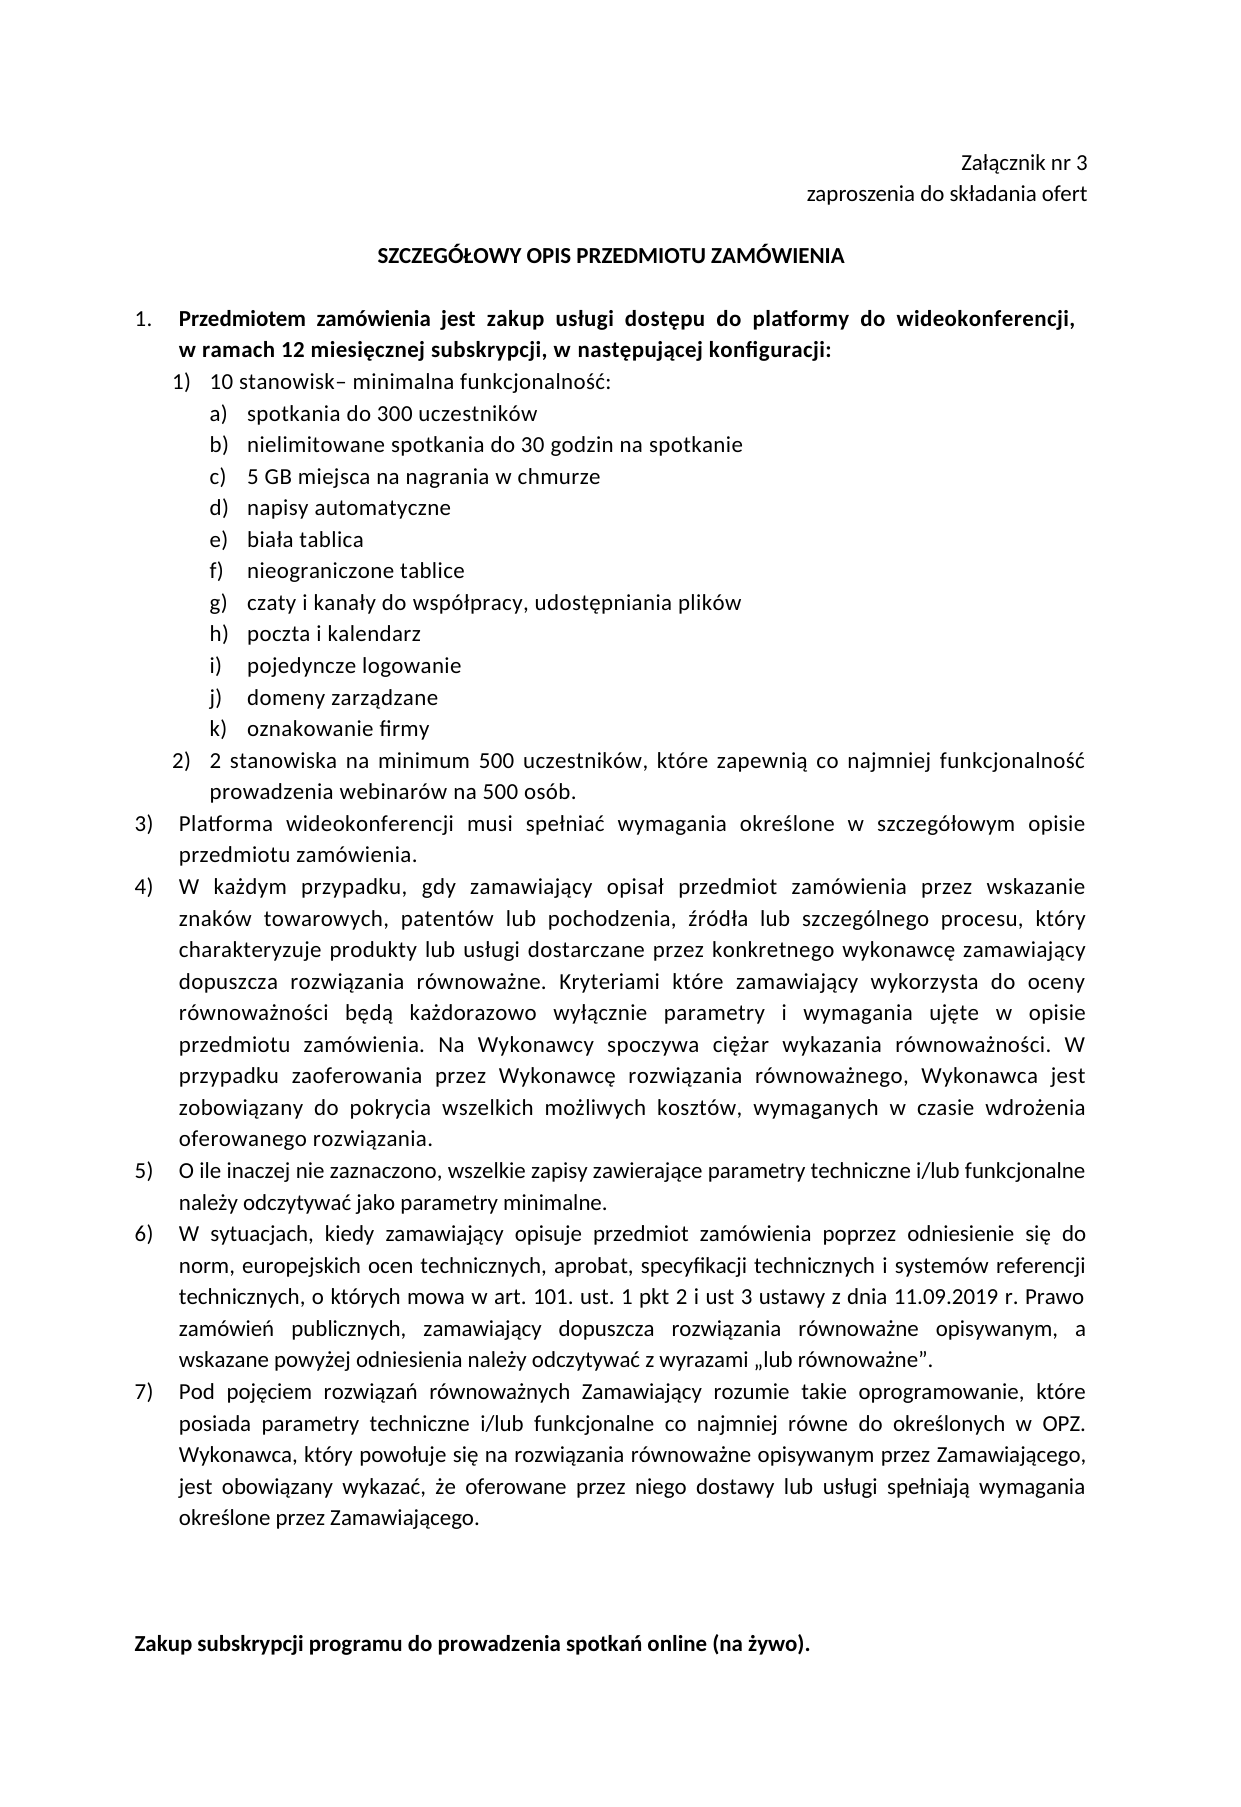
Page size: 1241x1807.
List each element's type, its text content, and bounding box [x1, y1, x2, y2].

list Zakup subskrypcji programu do prowadzenia spotkań online (na żywo). [134, 1629, 1087, 1658]
list W sytuacjach, kiedy zamawiający opisuje przedmiot zamówienia poprzez odniesienie się do norm, europejskich ocen technicznych, aprobat, specyfikacji technicznych i systemów referencji technicznych, o których mowa w art. 101. ust. 1 pkt 2 i ust 3 ustawy z dnia 11.09.2019 r. Prawo zamówień publicznych, zamawiający dopuszcza rozwiązania równoważne opisywanym, a wskazane powyżej odniesienia należy odczytywać z wyrazami „lub równoważne”. [134, 1219, 1087, 1373]
list spotkania do 300 uczestników [209, 399, 1087, 427]
list czaty i kanały do ​​współpracy, udostępniania plików [209, 588, 1087, 616]
text SZCZEGÓŁOWY OPIS PRZEDMIOTU ZAMÓWIENIA [134, 241, 1087, 269]
list Platforma wideokonferencji musi spełniać wymagania określone w szczegółowym opisie przedmiotu zamówienia. [134, 809, 1087, 868]
list 10 stanowisk– minimalna funkcjonalność: [172, 367, 1087, 395]
list 2 stanowiska na minimum 500 uczestników, które zapewnią co najmniej funkcjonalność prowadzenia webinarów na 500 osób. [172, 746, 1087, 805]
list napisy automatyczne [209, 493, 1087, 521]
list nielimitowane spotkania do 30 godzin na spotkanie [209, 430, 1087, 458]
list Pod pojęciem rozwiązań równoważnych Zamawiający rozumie takie oprogramowanie, które posiada parametry techniczne i/lub funkcjonalne co najmniej równe do określonych w OPZ. Wykonawca, który powołuje się na rozwiązania równoważne opisywanym przez Zamawiającego, jest obowiązany wykazać, że oferowane przez niego dostawy lub usługi spełniają wymagania określone przez Zamawiającego. [134, 1377, 1087, 1531]
list pojedyncze logowanie [209, 651, 1087, 679]
list domeny zarządzane [209, 683, 1087, 711]
list Przedmiotem zamówienia jest zakup usługi dostępu do platformy do wideokonferencji, w ramach 12 miesięcznej subskrypcji, w następującej konfiguracji: [134, 304, 1087, 363]
list W każdym przypadku, gdy zamawiający opisał przedmiot zamówienia przez wskazanie znaków towarowych, patentów lub pochodzenia, źródła lub szczególnego procesu, który charakteryzuje produkty lub usługi dostarczane przez konkretnego wykonawcę zamawiający dopuszcza rozwiązania równoważne. Kryteriami które zamawiający wykorzysta do oceny równoważności będą każdorazowo wyłącznie parametry i wymagania ujęte w opisie przedmiotu zamówienia. Na Wykonawcy spoczywa ciężar wykazania równoważności. W przypadku zaoferowania przez Wykonawcę rozwiązania równoważnego, Wykonawca jest zobowiązany do pokrycia wszelkich możliwych kosztów, wymaganych w czasie wdrożenia oferowanego rozwiązania. [134, 872, 1087, 1153]
list 5 GB miejsca na nagrania w chmurze [209, 462, 1087, 490]
list oznakowanie firmy [209, 714, 1087, 742]
text zaproszenia do składania ofert [134, 179, 1087, 207]
list poczta i kalendarz [209, 619, 1087, 648]
list O ile inaczej nie zaznaczono, wszelkie zapisy zawierające parametry techniczne i/lub funkcjonalne należy odczytywać jako parametry minimalne. [134, 1156, 1087, 1216]
list nieograniczone tablice [209, 556, 1087, 584]
text Załącznik nr 3 [134, 148, 1087, 176]
list biała tablica [209, 525, 1087, 553]
